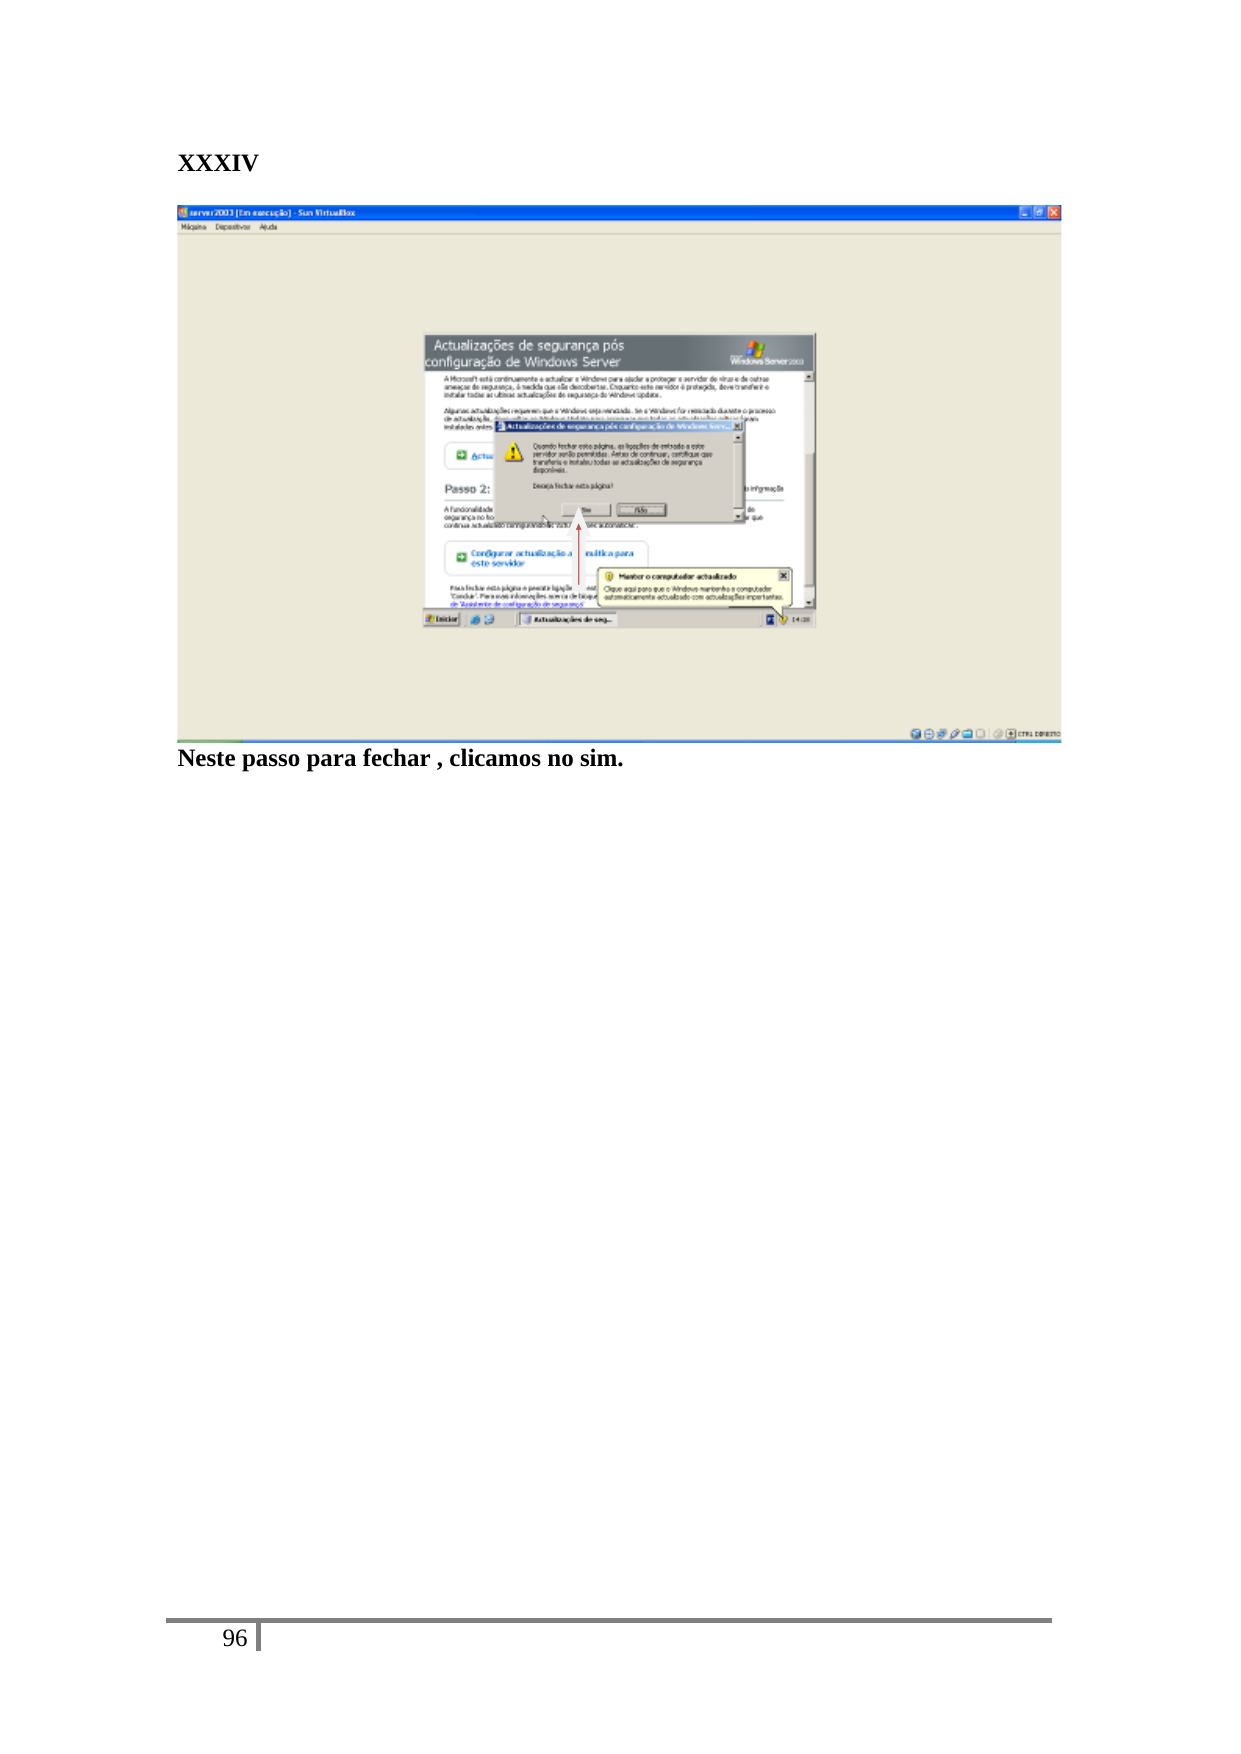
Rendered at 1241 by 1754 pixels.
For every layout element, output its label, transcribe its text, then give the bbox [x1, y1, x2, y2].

text Neste passo para fechar , clicamos no sim. [177, 743, 1063, 772]
picture [177, 205, 1062, 743]
text XXXIV [177, 148, 1063, 176]
